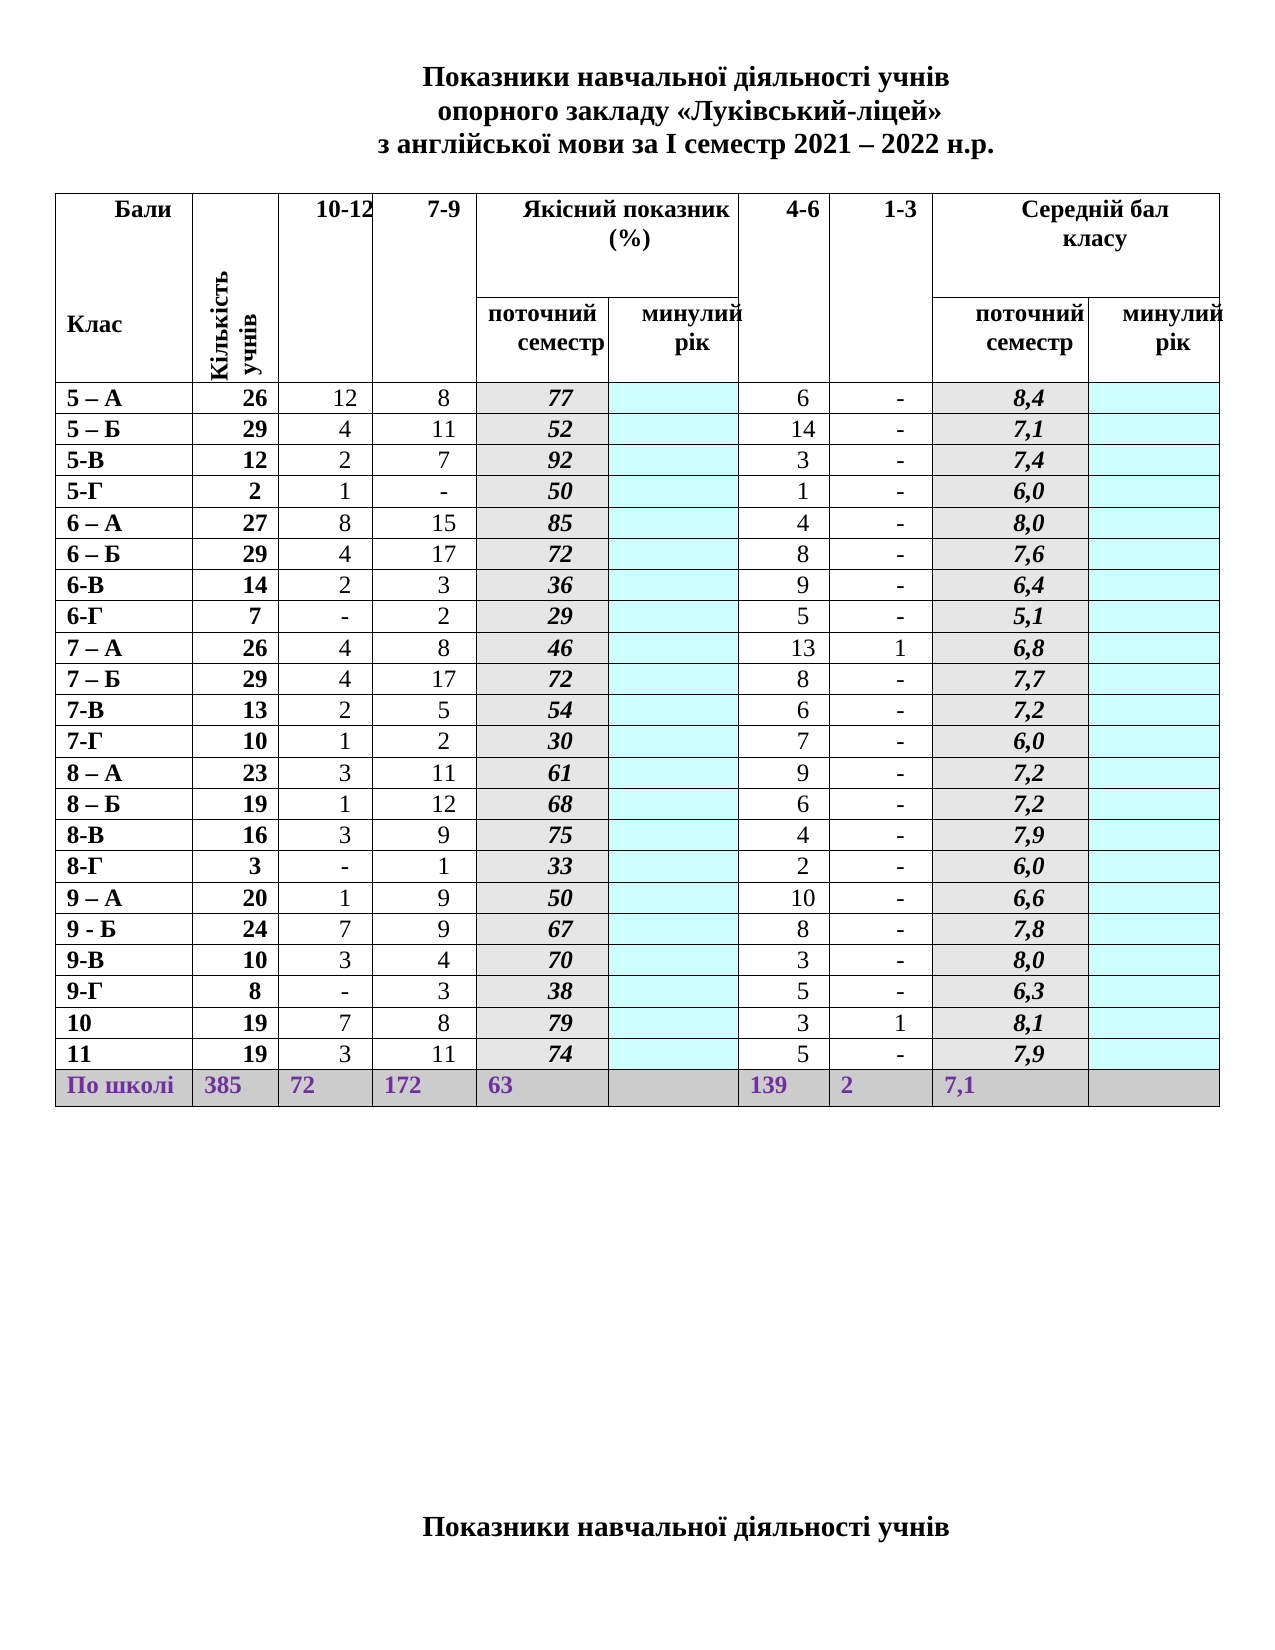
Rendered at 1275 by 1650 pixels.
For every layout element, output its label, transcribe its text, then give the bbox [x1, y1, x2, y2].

table_cell [609, 476, 738, 507]
table_cell 61 [477, 758, 608, 788]
table_cell 6,4 [933, 570, 1088, 600]
table_cell 5 [739, 976, 829, 1007]
table_cell [1089, 789, 1219, 819]
table_cell 7,9 [933, 820, 1088, 850]
table_cell 5-В [56, 445, 192, 475]
table_cell 68 [477, 789, 608, 819]
table_cell - [830, 976, 932, 1007]
table_cell 2 [279, 570, 372, 600]
table_cell поточний семестр [933, 298, 1088, 382]
table_cell - [830, 601, 932, 632]
table_cell 50 [477, 476, 608, 507]
table_cell - [830, 664, 932, 694]
table_header 4-6 [739, 194, 829, 382]
table_cell 8,1 [933, 1008, 1088, 1038]
table_cell [1089, 976, 1219, 1007]
table_cell 1 [739, 476, 829, 507]
table_cell 1 [279, 789, 372, 819]
table_cell 3 [739, 445, 829, 475]
table_cell 2 [279, 695, 372, 725]
table_cell [1089, 508, 1219, 538]
table_cell [1089, 726, 1219, 757]
table_cell 29 [193, 414, 278, 444]
table_cell 8 [739, 664, 829, 694]
table_cell - [830, 445, 932, 475]
table_cell - [830, 820, 932, 850]
table_cell 7,7 [933, 664, 1088, 694]
table_cell [609, 976, 738, 1007]
table_cell - [830, 758, 932, 788]
table_cell [1089, 1039, 1219, 1069]
table_cell 5-Г [56, 476, 192, 507]
table_cell [609, 539, 738, 569]
table_cell 3 [739, 945, 829, 975]
table_cell 8 [193, 976, 278, 1007]
table_cell [609, 664, 738, 694]
table_cell 8-В [56, 820, 192, 850]
table_cell [609, 445, 738, 475]
table_cell 29 [477, 601, 608, 632]
table_cell 26 [193, 383, 278, 413]
table_cell - [830, 695, 932, 725]
table_cell 8 [739, 539, 829, 569]
table_cell 30 [477, 726, 608, 757]
table_cell 38 [477, 976, 608, 1007]
table_cell 72 [279, 1070, 372, 1106]
table_cell 5 – А [56, 383, 192, 413]
table_cell 5 [373, 695, 476, 725]
table_cell [609, 726, 738, 757]
table_cell 7 [373, 445, 476, 475]
table_cell 3 [279, 758, 372, 788]
table_cell 15 [373, 508, 476, 538]
table_cell [609, 633, 738, 663]
table_cell 7,9 [933, 1039, 1088, 1069]
table_cell 1 [830, 1008, 932, 1038]
table_cell По школі [56, 1070, 192, 1106]
table_cell 33 [477, 851, 608, 882]
table_cell 172 [373, 1070, 476, 1106]
text Показники навчальної діяльності учнів [148, 1509, 1224, 1543]
table_cell - [279, 851, 372, 882]
table_cell [1089, 820, 1219, 850]
table_cell 3 [739, 1008, 829, 1038]
table_cell 4 [373, 945, 476, 975]
table_cell 11 [373, 758, 476, 788]
table_cell 139 [739, 1070, 829, 1106]
table_cell [1089, 914, 1219, 944]
table_cell 6 – А [56, 508, 192, 538]
table_cell [609, 914, 738, 944]
table_cell 26 [193, 633, 278, 663]
table_cell 1 [279, 476, 372, 507]
table_cell [1089, 601, 1219, 632]
table_cell 8 – Б [56, 789, 192, 819]
table_cell 72 [477, 539, 608, 569]
table_cell 7 [279, 914, 372, 944]
table_cell 16 [193, 820, 278, 850]
table_cell 7,2 [933, 695, 1088, 725]
table_cell 3 [279, 1039, 372, 1069]
table_cell 24 [193, 914, 278, 944]
table_cell 4 [279, 633, 372, 663]
table_cell [609, 695, 738, 725]
table_cell 7,6 [933, 539, 1088, 569]
table_cell - [830, 726, 932, 757]
table_cell [1089, 1070, 1219, 1106]
table_cell 9 [373, 883, 476, 913]
table_cell 6,0 [933, 476, 1088, 507]
table_cell минулий рік [1089, 298, 1219, 382]
table_cell 4 [279, 664, 372, 694]
table_cell 3 [279, 820, 372, 850]
table_cell 1 [279, 726, 372, 757]
table_cell [1089, 633, 1219, 663]
table_cell 10 [56, 1008, 192, 1038]
table_cell 74 [477, 1039, 608, 1069]
table_cell [1089, 1008, 1219, 1038]
table_cell - [279, 976, 372, 1007]
table_cell 10 [193, 726, 278, 757]
table_cell - [830, 570, 932, 600]
table_cell 9 – А [56, 883, 192, 913]
table_cell - [830, 945, 932, 975]
table_cell 23 [193, 758, 278, 788]
table_cell 19 [193, 789, 278, 819]
table_cell 67 [477, 914, 608, 944]
table_cell 6 [739, 789, 829, 819]
table_cell 2 [193, 476, 278, 507]
table_cell 54 [477, 695, 608, 725]
table_cell 5 – Б [56, 414, 192, 444]
table_cell - [830, 914, 932, 944]
table_cell 29 [193, 664, 278, 694]
table_cell 9-Г [56, 976, 192, 1007]
table_cell 1 [830, 633, 932, 663]
table_cell 79 [477, 1008, 608, 1038]
table_cell 11 [373, 1039, 476, 1069]
table_cell [1089, 539, 1219, 569]
table_cell 13 [193, 695, 278, 725]
table_cell 7 [193, 601, 278, 632]
table_cell [1089, 414, 1219, 444]
table_cell 6 [739, 695, 829, 725]
table_cell 12 [373, 789, 476, 819]
table_cell 2 [739, 851, 829, 882]
table_cell 2 [830, 1070, 932, 1106]
table_cell 8,0 [933, 945, 1088, 975]
table_cell 11 [373, 414, 476, 444]
table_cell 8 [373, 633, 476, 663]
table_cell 13 [739, 633, 829, 663]
table_cell [1089, 851, 1219, 882]
table_cell 9 [739, 570, 829, 600]
table_cell - [830, 851, 932, 882]
table_cell [609, 1070, 738, 1106]
table_cell 7-В [56, 695, 192, 725]
table_cell 8 [739, 914, 829, 944]
table_cell 5 [739, 1039, 829, 1069]
table_cell 92 [477, 445, 608, 475]
table_cell 8,0 [933, 508, 1088, 538]
table_cell 75 [477, 820, 608, 850]
table_cell [609, 570, 738, 600]
table_cell 14 [739, 414, 829, 444]
table_cell 1 [373, 851, 476, 882]
table_cell 6-В [56, 570, 192, 600]
table_cell 4 [739, 508, 829, 538]
table_header 1-3 [830, 194, 932, 382]
table_cell 4 [279, 539, 372, 569]
table_cell 46 [477, 633, 608, 663]
table_header Бали Клас [56, 194, 192, 382]
table_cell [1089, 570, 1219, 600]
table_cell 85 [477, 508, 608, 538]
table_header Кількість учнів [193, 194, 278, 382]
table_cell 7-Г [56, 726, 192, 757]
table_cell 6,0 [933, 851, 1088, 882]
table_cell [609, 1008, 738, 1038]
table_cell 8 – А [56, 758, 192, 788]
table_cell 36 [477, 570, 608, 600]
table_cell 3 [373, 570, 476, 600]
table_cell 8-Г [56, 851, 192, 882]
table_cell 2 [373, 601, 476, 632]
table_cell [1089, 383, 1219, 413]
table_cell поточний семестр [477, 298, 608, 382]
table_cell - [373, 476, 476, 507]
table_cell 7,4 [933, 445, 1088, 475]
table_cell [1089, 664, 1219, 694]
table_cell [1089, 445, 1219, 475]
table_cell 8 [373, 1008, 476, 1038]
table_cell 3 [193, 851, 278, 882]
table_cell 70 [477, 945, 608, 975]
table_cell [609, 414, 738, 444]
table_cell 7,8 [933, 914, 1088, 944]
table_cell - [830, 1039, 932, 1069]
table_cell [1089, 945, 1219, 975]
table_cell - [830, 789, 932, 819]
table_header Якісний показник (%) [477, 194, 738, 297]
table_cell 7 [739, 726, 829, 757]
table_cell 7 – А [56, 633, 192, 663]
table_cell 5 [739, 601, 829, 632]
table_cell [1089, 883, 1219, 913]
table_cell 12 [193, 445, 278, 475]
table_header 7-9 [373, 194, 476, 382]
table_cell 6 – Б [56, 539, 192, 569]
table_cell [609, 789, 738, 819]
table_cell 7,2 [933, 758, 1088, 788]
table_cell 77 [477, 383, 608, 413]
table_cell 27 [193, 508, 278, 538]
table_cell 20 [193, 883, 278, 913]
table_cell 2 [279, 445, 372, 475]
table_cell [609, 383, 738, 413]
table_cell 3 [373, 976, 476, 1007]
table_cell 7,1 [933, 414, 1088, 444]
table_cell 19 [193, 1008, 278, 1038]
text опорного закладу «Луківський-ліцей» [148, 93, 1224, 126]
table_cell 9 [373, 820, 476, 850]
table_cell 6,8 [933, 633, 1088, 663]
table_cell 72 [477, 664, 608, 694]
table_cell [609, 945, 738, 975]
table_cell 8 [373, 383, 476, 413]
table_cell 9 [739, 758, 829, 788]
text Показники навчальної діяльності учнів [148, 59, 1224, 93]
table_cell 6,0 [933, 726, 1088, 757]
table_cell [609, 851, 738, 882]
table_cell 7,2 [933, 789, 1088, 819]
table_cell 17 [373, 539, 476, 569]
table_cell 385 [193, 1070, 278, 1106]
table_cell 7,1 [933, 1070, 1088, 1106]
table_cell 4 [279, 414, 372, 444]
table_cell 6,3 [933, 976, 1088, 1007]
table_cell [1089, 476, 1219, 507]
table_cell [609, 601, 738, 632]
table_cell 5,1 [933, 601, 1088, 632]
table_cell 29 [193, 539, 278, 569]
table_cell минулий рік [609, 298, 738, 382]
table_cell 1 [279, 883, 372, 913]
table_cell [1089, 695, 1219, 725]
table_cell 4 [739, 820, 829, 850]
table_cell [609, 820, 738, 850]
table_cell [1089, 758, 1219, 788]
table_cell [609, 758, 738, 788]
table_header 10-12 [279, 194, 372, 382]
table_cell 7 [279, 1008, 372, 1038]
table_cell 8,4 [933, 383, 1088, 413]
table_cell 9 - Б [56, 914, 192, 944]
table_cell 2 [373, 726, 476, 757]
table_cell 11 [56, 1039, 192, 1069]
table_cell 9 [373, 914, 476, 944]
table_cell 19 [193, 1039, 278, 1069]
table_cell 6-Г [56, 601, 192, 632]
table_cell 12 [279, 383, 372, 413]
table_cell - [279, 601, 372, 632]
table_cell 3 [279, 945, 372, 975]
table_cell 6 [739, 383, 829, 413]
table_cell 17 [373, 664, 476, 694]
table_cell [609, 1039, 738, 1069]
table_cell 14 [193, 570, 278, 600]
table_cell 63 [477, 1070, 608, 1106]
text з англійської мови за І семестр 2021 – 2022 н.р. [148, 126, 1224, 160]
table_cell 10 [739, 883, 829, 913]
table_cell [609, 883, 738, 913]
table_cell - [830, 539, 932, 569]
table_cell 52 [477, 414, 608, 444]
table_cell 6,6 [933, 883, 1088, 913]
table_cell - [830, 883, 932, 913]
table_cell - [830, 508, 932, 538]
table_cell 50 [477, 883, 608, 913]
table_cell - [830, 383, 932, 413]
table_cell 8 [279, 508, 372, 538]
table_cell - [830, 476, 932, 507]
table_cell 7 – Б [56, 664, 192, 694]
table_cell 10 [193, 945, 278, 975]
table_cell - [830, 414, 932, 444]
table_cell [609, 508, 738, 538]
table_cell 9-В [56, 945, 192, 975]
table_header Середній бал класу [933, 194, 1219, 297]
